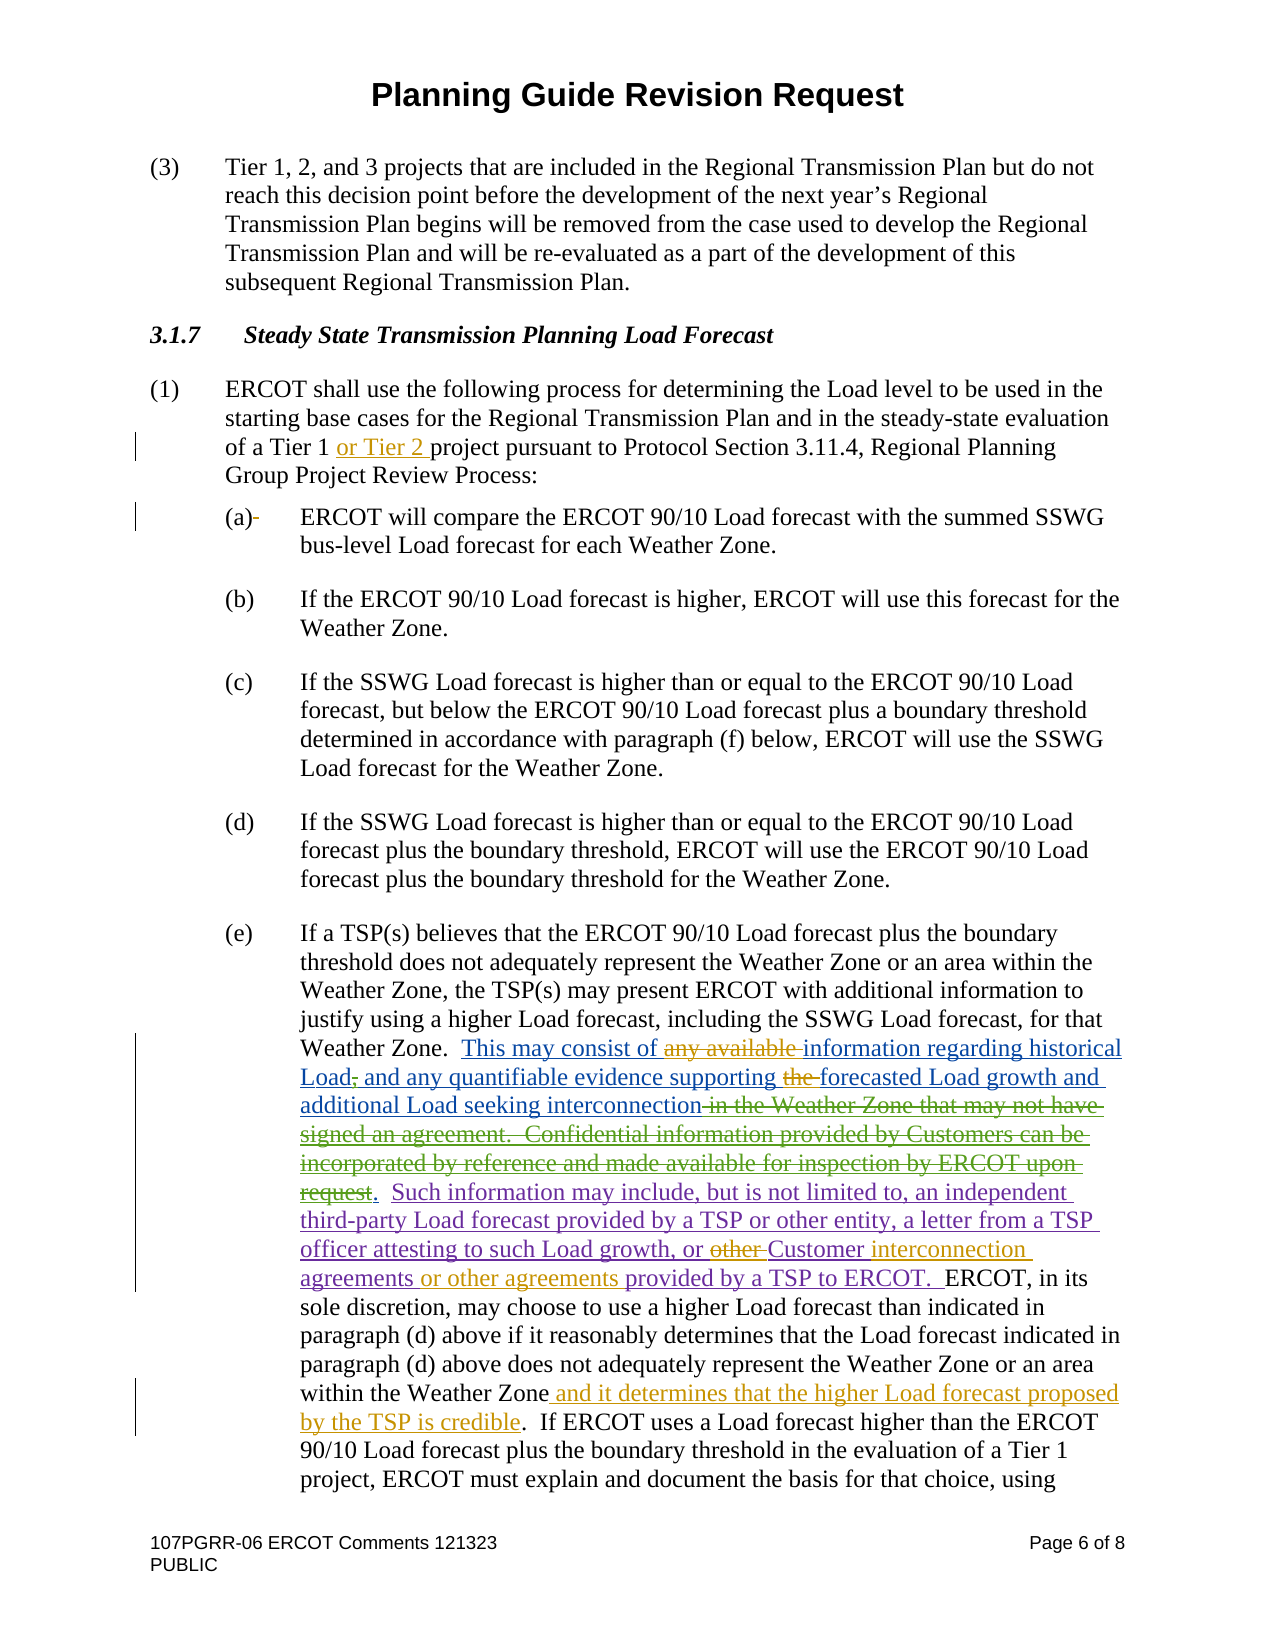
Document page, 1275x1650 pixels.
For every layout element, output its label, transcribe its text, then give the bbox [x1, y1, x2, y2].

text (3) Tier 1, 2, and 3 projects that are included in the Regional Transmission Plan but do not reach this decision point before the development of the next year’s Regional Transmission Plan begins will be removed from the case used to develop the Regional Transmission Plan and will be re-evaluated as a part of the development of this subsequent Regional Transmission Plan. [150, 152, 1125, 296]
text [225, 918, 1125, 1493]
text (1) ERCOT shall use the following process for determining the Load level to be used in the starting base cases for the Regional Transmission Plan and in the steady-state evaluation of a Tier 1 project pursuant to Protocol Section 3.11.4, Regional Planning Group Project Review Process: [150, 374, 1125, 489]
text (d) If the SSWG Load forecast is higher than or equal to the ERCOT 90/10 Load forecast plus the boundary threshold, ERCOT will use the ERCOT 90/10 Load forecast plus the boundary threshold for the Weather Zone. [225, 807, 1125, 893]
text 3.1.7 Steady State Transmission Planning Load Forecast [150, 321, 1125, 349]
text (c) If the SSWG Load forecast is higher than or equal to the ERCOT 90/10 Load forecast, but below the ERCOT 90/10 Load forecast plus a boundary threshold determined in accordance with paragraph (f) below, ERCOT will use the SSWG Load forecast for the Weather Zone. [225, 667, 1125, 782]
text (b) If the ERCOT 90/10 Load forecast is higher, ERCOT will use this forecast for the Weather Zone. [225, 584, 1125, 642]
text (a) ERCOT will compare the ERCOT 90/10 Load forecast with the summed SSWG bus-level Load forecast for each Weather Zone. [225, 502, 1125, 559]
